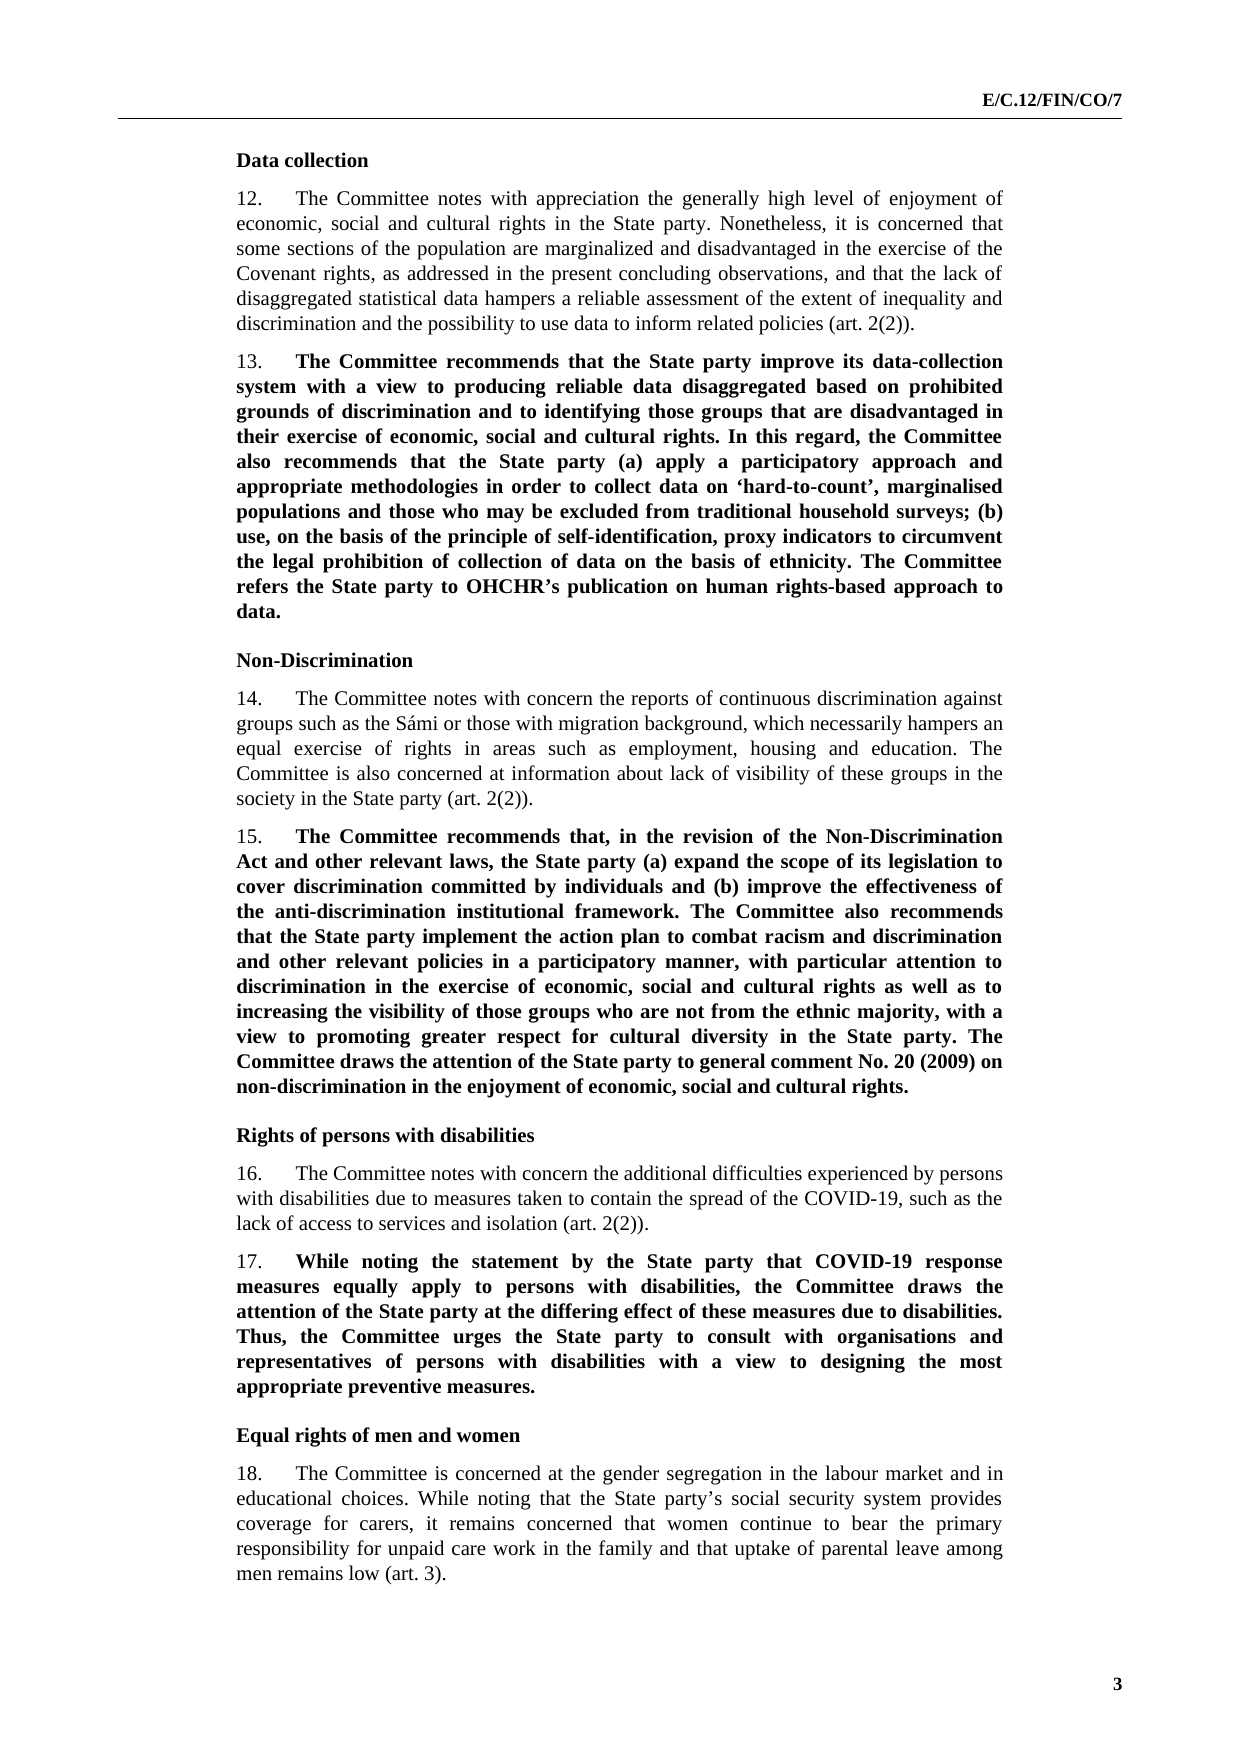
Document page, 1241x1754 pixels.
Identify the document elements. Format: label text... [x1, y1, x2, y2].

text Equal rights of men and women [236, 1423, 1004, 1448]
list The Committee notes with concern the reports of continuous discrimination against groups such as the Sámi or those with migration background, which necessarily hampers an equal exercise of rights in areas such as employment, housing and education. The Committee is also concerned at information about lack of visibility of these groups in the society in the State party (art. 2(2)). [236, 685, 1004, 810]
list The Committee notes with concern the additional difficulties experienced by persons with disabilities due to measures taken to contain the spread of the COVID-19, such as the lack of access to services and isolation (art. 2(2)). [236, 1160, 1004, 1235]
text Non-Discrimination [236, 648, 1004, 673]
list The Committee recommends that the State party improve its data-collection system with a view to producing reliable data disaggregated based on prohibited grounds of discrimination and to identifying those groups that are disadvantaged in their exercise of economic, social and cultural rights. In this regard, the Committee also recommends that the State party (a) apply a participatory approach and appropriate methodologies in order to collect data on ‘hard-to-count’, marginalised populations and those who may be excluded from traditional household surveys; (b) use, on the basis of the principle of self-identification, proxy indicators to circumvent the legal prohibition of collection of data on the basis of ethnicity. The Committee refers the State party to OHCHR’s publication on human rights-based approach to data. [236, 348, 1004, 623]
text Data collection [236, 148, 1004, 173]
list The Committee notes with appreciation the generally high level of enjoyment of economic, social and cultural rights in the State party. Nonetheless, it is concerned that some sections of the population are marginalized and disadvantaged in the exercise of the Covenant rights, as addressed in the present concluding observations, and that the lack of disaggregated statistical data hampers a reliable assessment of the extent of inequality and discrimination and the possibility to use data to inform related policies (art. 2(2)). [236, 185, 1004, 335]
list The Committee is concerned at the gender segregation in the labour market and in educational choices. While noting that the State party’s social security system provides coverage for carers, it remains concerned that women continue to bear the primary responsibility for unpaid care work in the family and that uptake of parental leave among men remains low (art. 3). [236, 1460, 1004, 1585]
text Rights of persons with disabilities [236, 1123, 1004, 1148]
list While noting the statement by the State party that COVID-19 response measures equally apply to persons with disabilities, the Committee draws the attention of the State party at the differing effect of these measures due to disabilities. Thus, the Committee urges the State party to consult with organisations and representatives of persons with disabilities with a view to designing the most appropriate preventive measures. [236, 1248, 1004, 1398]
list The Committee recommends that, in the revision of the Non-Discrimination Act and other relevant laws, the State party (a) expand the scope of its legislation to cover discrimination committed by individuals and (b) improve the effectiveness of the anti-discrimination institutional framework. The Committee also recommends that the State party implement the action plan to combat racism and discrimination and other relevant policies in a participatory manner, with particular attention to discrimination in the exercise of economic, social and cultural rights as well as to increasing the visibility of those groups who are not from the ethnic majority, with a view to promoting greater respect for cultural diversity in the State party. The Committee draws the attention of the State party to general comment No. 20 (2009) on non-discrimination in the enjoyment of economic, social and cultural rights. [236, 823, 1004, 1098]
